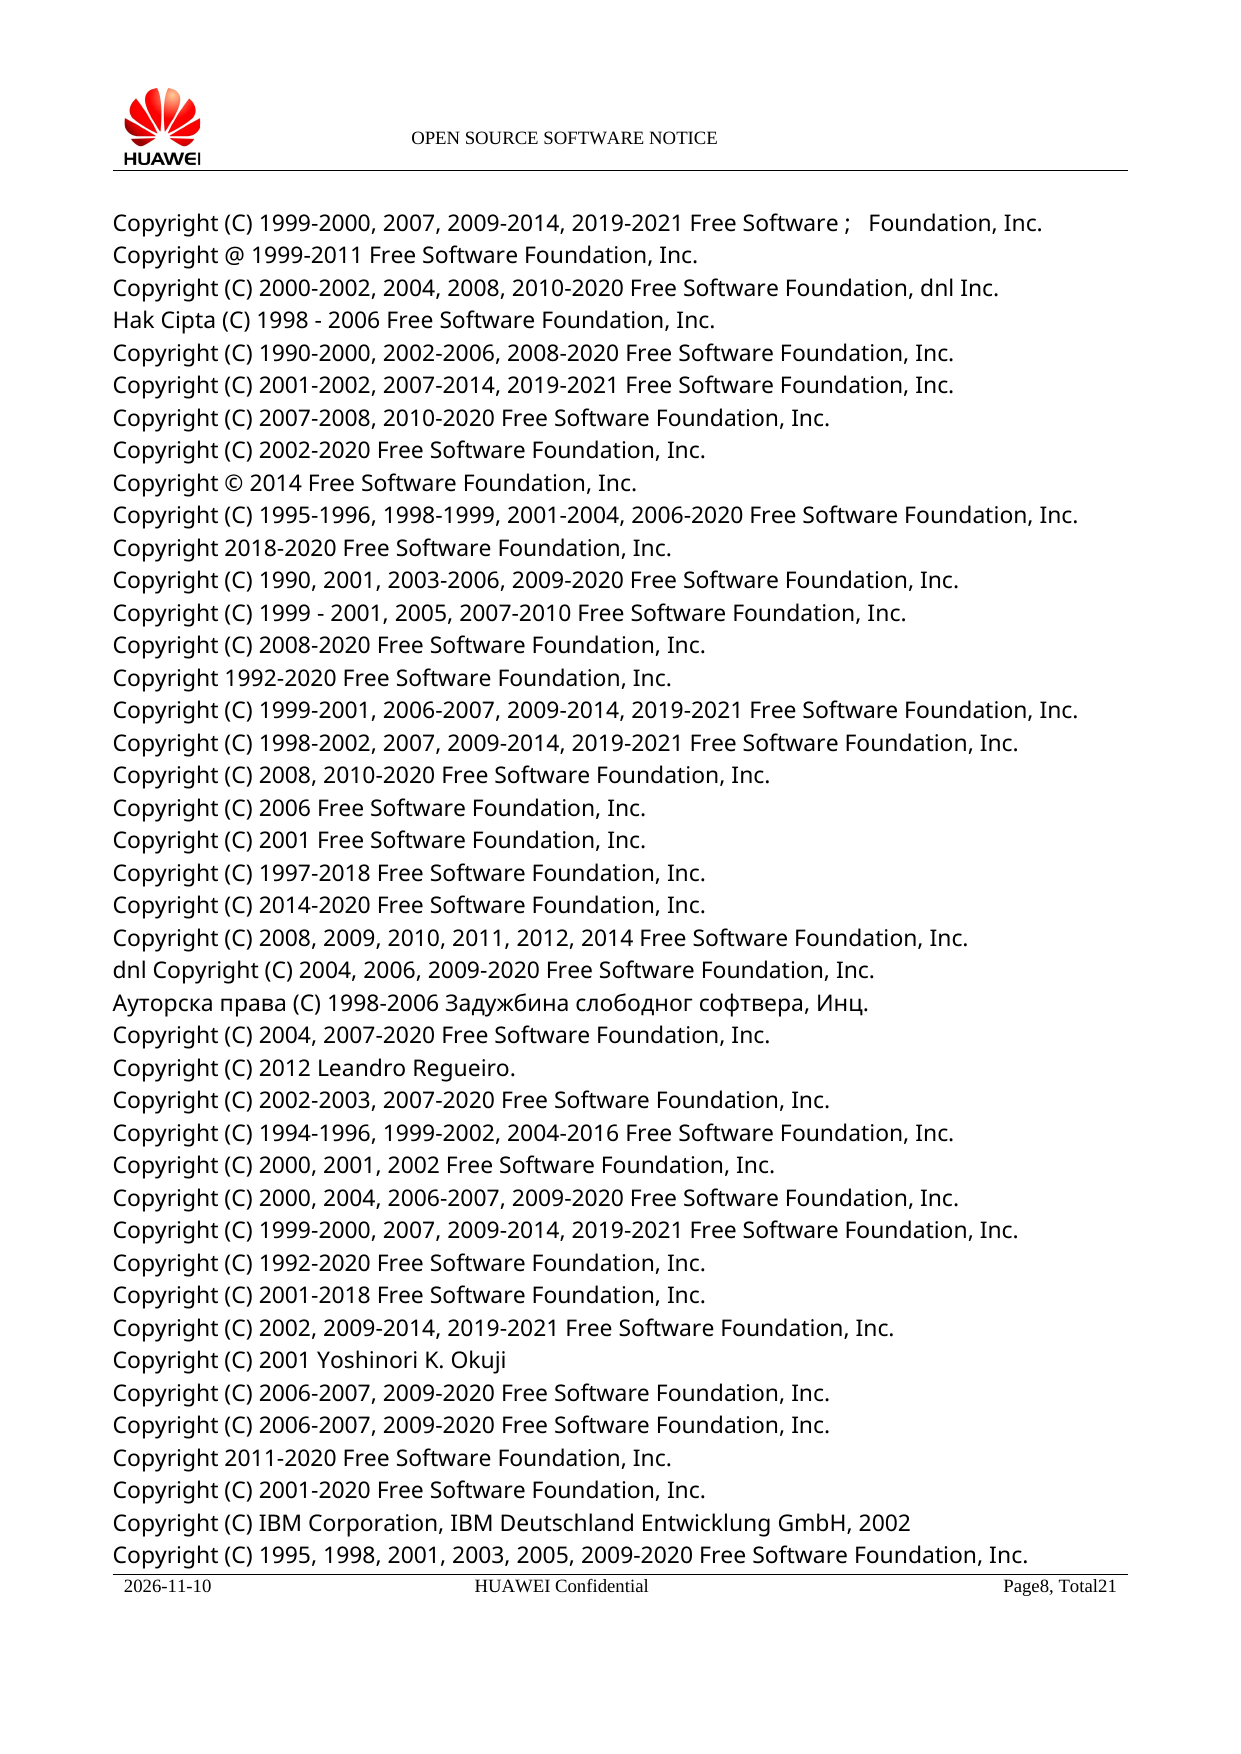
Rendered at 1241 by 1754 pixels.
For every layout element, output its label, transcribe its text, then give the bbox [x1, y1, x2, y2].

picture [124, 88, 201, 165]
